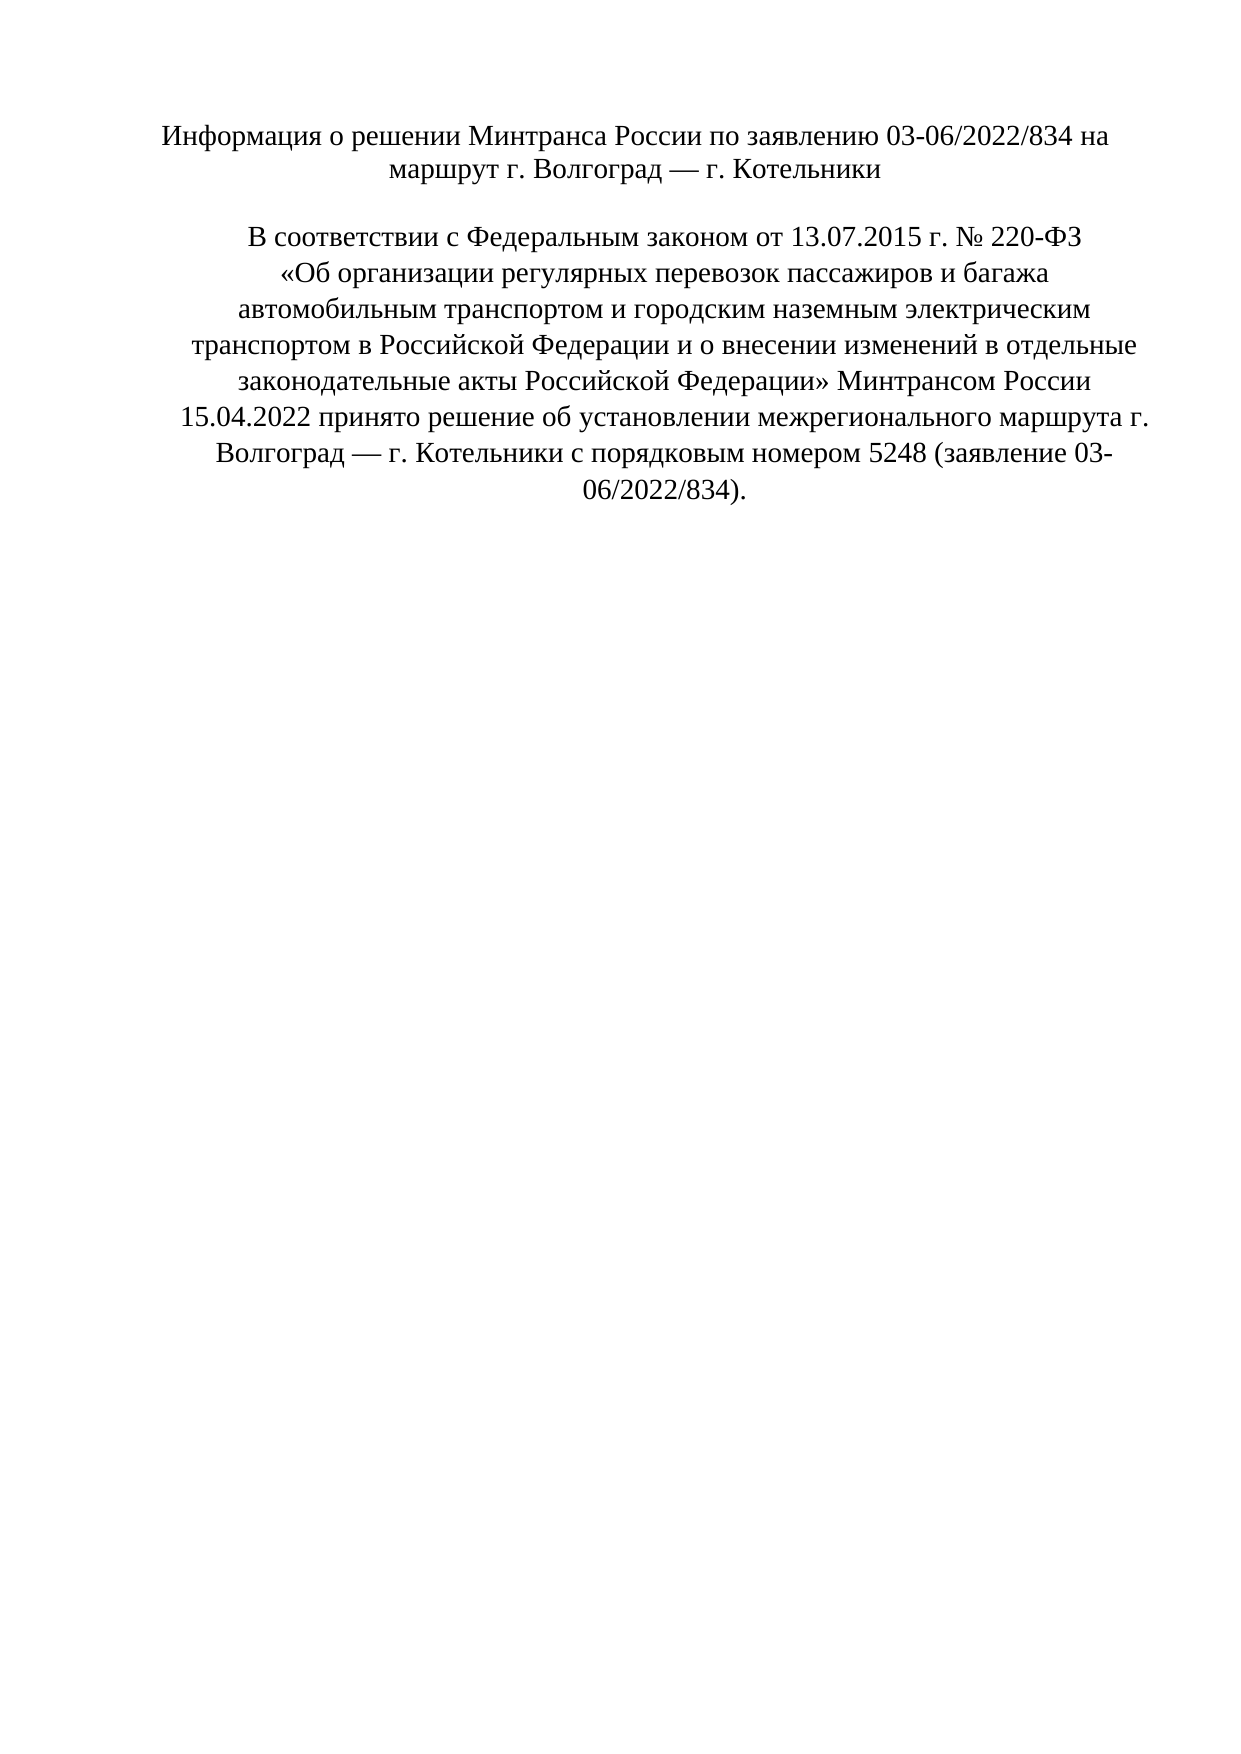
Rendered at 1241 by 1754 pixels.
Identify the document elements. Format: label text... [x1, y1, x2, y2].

text Информация о решении Минтранса России по заявлению 03-06/2022/834 на маршрут г. Волгоград — г. Котельники [118, 118, 1152, 185]
text В соответствии с Федеральным законом от 13.07.2015 г. № 220-ФЗ «Об организации регулярных перевозок пассажиров и багажа автомобильным транспортом и городским наземным электрическим транспортом в Российской Федерации и о внесении изменений в отдельные законодательные акты Российской Федерации» Минтрансом России 15.04.2022 принято решение об установлении межрегионального маршрута г. Волгоград — г. Котельники с порядковым номером 5248 (заявление 03-06/2022/834). [177, 219, 1152, 505]
